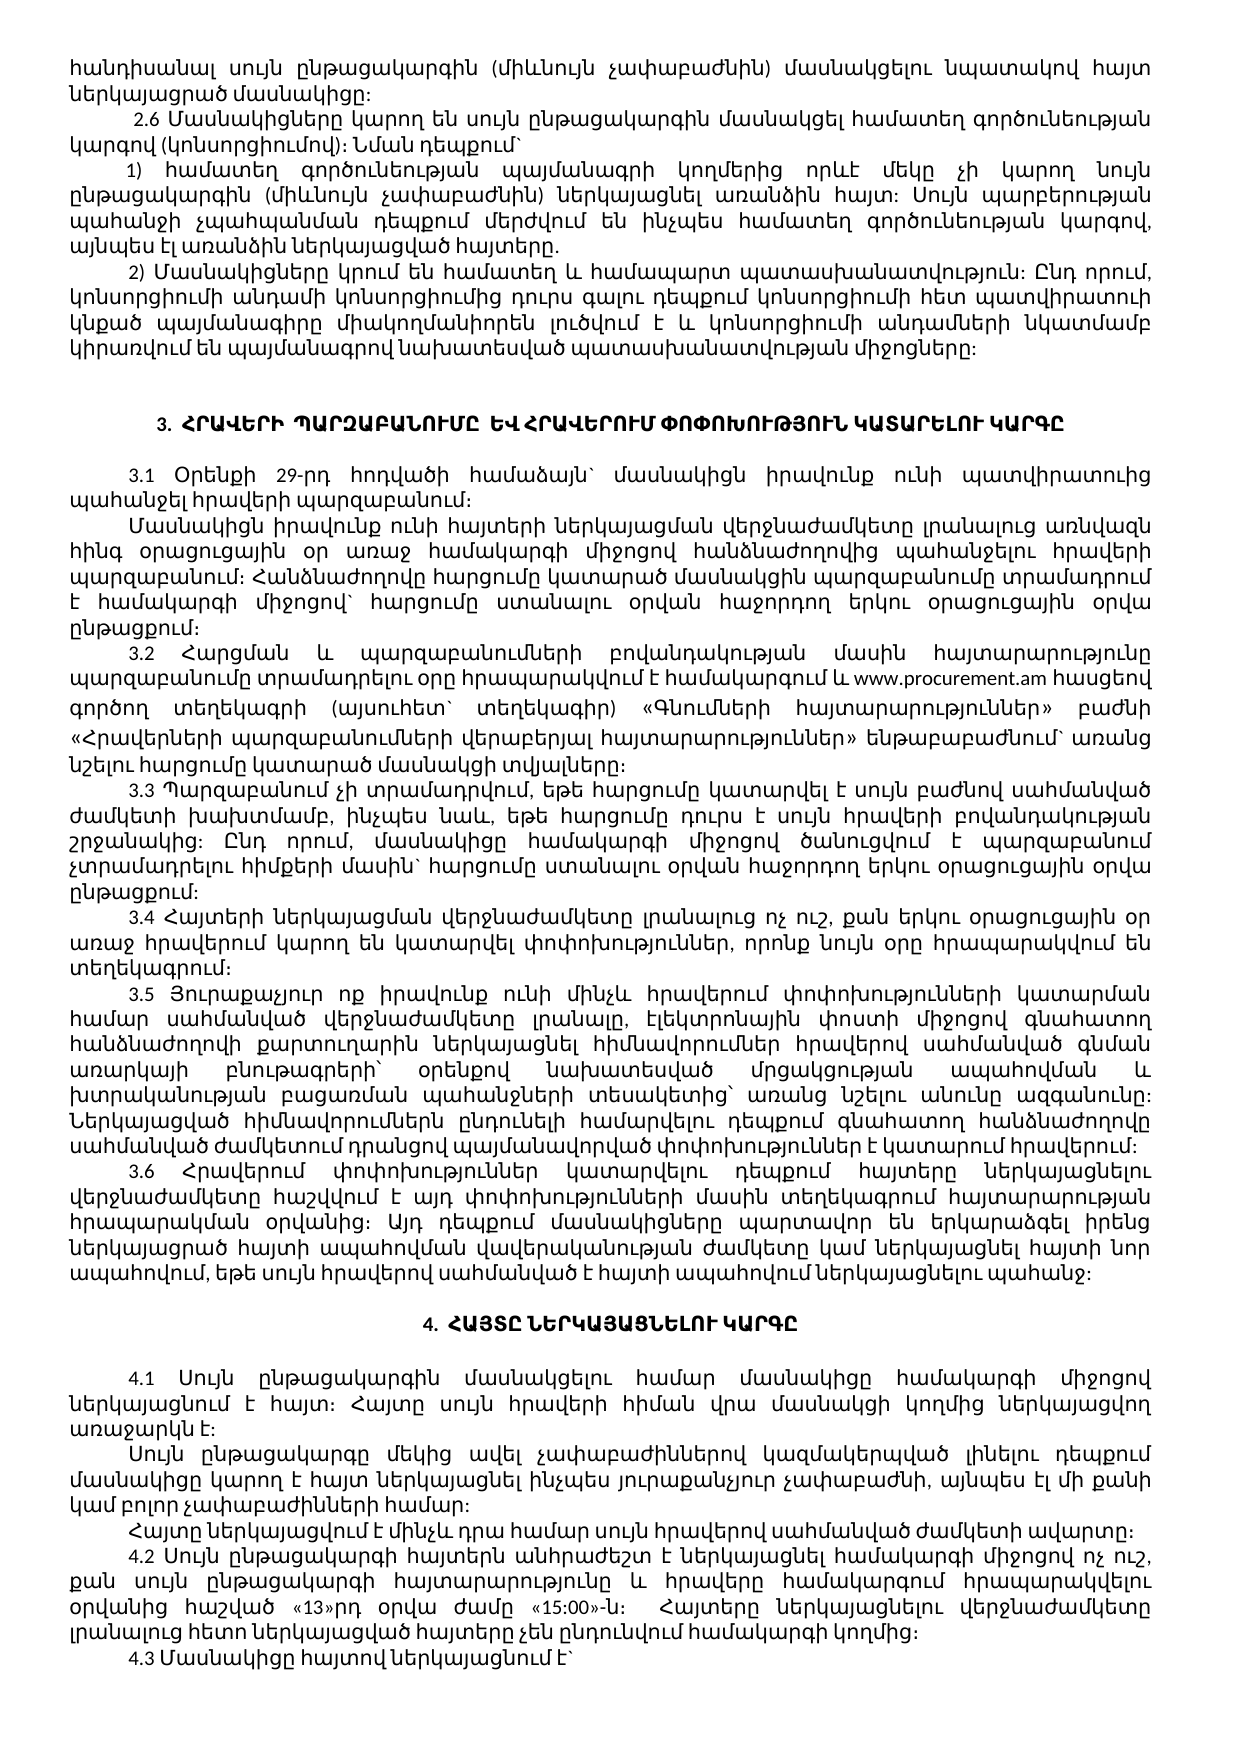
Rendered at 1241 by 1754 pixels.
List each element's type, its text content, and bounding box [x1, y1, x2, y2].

text 3.6 Հրավերում փոփոխություններ կատարվելու դեպքում հայտերը ներկայացնելու վերջնաժամկետը հաշվվում է այդ փոփոխությունների մասին տեղեկագրում հայտարարության հրապարակման օրվանից։ Այդ դեպքում մասնակիցները պարտավոր են երկարաձգել իրենց ներկայացրած հայտի ապահովման վավերականության ժամկետը կամ ներկայացնել հայտի նոր ապահովում, եթե սույն հրավերով սահմանված է հայտի ապահովում ներկայացնելու պահանջ: [69, 1159, 1152, 1286]
text 4. ՀԱՅՏԸ ՆԵՐԿԱՅԱՑՆԵԼՈՒ ԿԱՐԳԸ [69, 1311, 1152, 1337]
text 4.2 Սույն ընթացակարգի հայտերն անհրաժեշտ է ներկայացնել համակարգի միջոցով ոչ ուշ, քան սույն ընթացակարգի հայտարարությունը և հրավերը համակարգում հրապարակվելու օրվանից հաշված «13»րդ օրվա ժամը «15:00»-ն։ Հայտերը ներկայացնելու վերջնաժամկետը լրանալուց հետո ներկայացված հայտերը չեն ընդունվում համակարգի կողմից։ [69, 1543, 1152, 1645]
text 3.4 Հայտերի ներկայացման վերջնաժամկետը լրանալուց ոչ ուշ, քան երկու օրացուցային օր առաջ հրավերում կարող են կատարվել փոփոխություններ, որոնք նույն օրը հրապարակվում են տեղեկագրում։ [69, 904, 1152, 981]
text 4.1 Սույն ընթացակարգին մասնակցելու համար մասնակիցը համակարգի միջոցով ներկայացնում է հայտ։ Հայտը սույն հրավերի հիման վրա մասնակցի կողմից ներկայացվող առաջարկն է: [69, 1365, 1152, 1442]
text Հայտը ներկայացվում է մինչև դրա համար սույն հրավերով սահմանված ժամկետի ավարտը։ [69, 1518, 1152, 1543]
text 1) համատեղ գործունեության պայմանագրի կողմերից որևէ մեկը չի կարող նույն ընթացակարգին (միևնույն չափաբաժնին) ներկայացնել առանձին հայտ: Սույն պարբերության պահանջի չպահպանման դեպքում մերժվում են ինչպես համատեղ գործունեության կարգով, այնպես էլ առանձին ներկայացված հայտերը. [69, 157, 1152, 259]
text 3.5 Յուրաքաչյուր ոք իրավունք ունի մինչև հրավերում փոփոխությունների կատարման համար սահմանված վերջնաժամկետը լրանալը, էլեկտրոնային փոստի միջոցով գնահատող հանձնաժողովի քարտուղարին ներկայացնել հիմնավորումներ հրավերով սահմանված գնման առարկայի բնութագրերի՝ օրենքով նախատեսված մրցակցության ապահովման և խտրականության բացառման պահանջների տեսակետից՝ առանց նշելու անունը ազգանունը: Ներկայացված հիմնավորումներն ընդունելի համարվելու դեպքում գնահատող հանձնաժողովը սահմանված ժամկետում դրանցով պայմանավորված փոփոխություններ է կատարում հրավերում: [69, 981, 1152, 1159]
text 3. ՀՐԱՎԵՐԻ ՊԱՐԶԱԲԱՆՈՒՄԸ ԵՎ ՀՐԱՎԵՐՈՒՄ ՓՈՓՈԽՈՒԹՅՈՒՆ ԿԱՏԱՐԵԼՈՒ ԿԱՐԳԸ [69, 411, 1152, 437]
text 3.1 Օրենքի 29-րդ հոդվածի համաձայն` մասնակիցն իրավունք ունի պատվիրատուից պահանջել հրավերի պարզաբանում։ [69, 462, 1152, 513]
text 2.6 Մասնակիցները կարող են սույն ընթացակարգին մասնակցել համատեղ գործունեության կարգով (կոնսորցիումով)։ Նման դեպքում` [69, 106, 1152, 157]
text 4.3 Մասնակիցը հայտով ներկայացնում է` [69, 1645, 1152, 1670]
text 3.3 Պարզաբանում չի տրամադրվում, եթե հարցումը կատարվել է սույն բաժնով սահմանված ժամկետի խախտմամբ, ինչպես նաև, եթե հարցումը դուրս է սույն հրավերի բովանդակության շրջանակից: Ընդ որում, մասնակիցը համակարգի միջոցով ծանուցվում է պարզաբանում չտրամադրելու հիմքերի մասին` հարցումը ստանալու օրվան հաջորդող երկու օրացուցային օրվա ընթացքում: [69, 777, 1152, 904]
text 3.2 Հարցման և պարզաբանումների բովանդակության մասին հայտարարությունը պարզաբանումը տրամադրելու օրը հրապարակվում է համակարգում և www.procurement.am հասցեով գործող տեղեկագրի (այսուհետ` տեղեկագիր) «Գնումների հայտարարություններ» բաժնի «Հրավերների պարզաբանումների վերաբերյալ հայտարարություններ» ենթաբաբաժնում` առանց նշելու հարցումը կատարած մասնակցի տվյալները։ [69, 640, 1152, 777]
text Սույն ընթացակարգը մեկից ավել չափաբաժիններով կազմակերպված լինելու դեպքում մասնակիցը կարող է հայտ ներկայացնել ինչպես յուրաքանչյուր չափաբաժնի, այնպես էլ մի քանի կամ բոլոր չափաբաժինների համար: [69, 1442, 1152, 1518]
text Մասնակիցն իրավունք ունի հայտերի ներկայացման վերջնաժամկետը լրանալուց առնվազն հինգ օրացուցային օր առաջ համակարգի միջոցով հանձնաժողովից պահանջելու հրավերի պարզաբանում։ Հանձնաժողովը հարցումը կատարած մասնակցին պարզաբանումը տրամադրում է համակարգի միջոցով` հարցումը ստանալու օրվան հաջորդող երկու օրացուցային օրվա ընթացքում։ [69, 513, 1152, 640]
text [69, 56, 1152, 106]
text 2) Մասնակիցները կրում են համատեղ և համապարտ պատասխանատվություն: Ընդ որում, կոնսորցիումի անդամի կոնսորցիումից դուրս գալու դեպքում կոնսորցիումի հետ պատվիրատուի կնքած պայմանագիրը միակողմանիորեն լուծվում է և կոնսորցիումի անդամների նկատմամբ կիրառվում են պայմանագրով նախատեսված պատասխանատվության միջոցները: [69, 259, 1152, 361]
